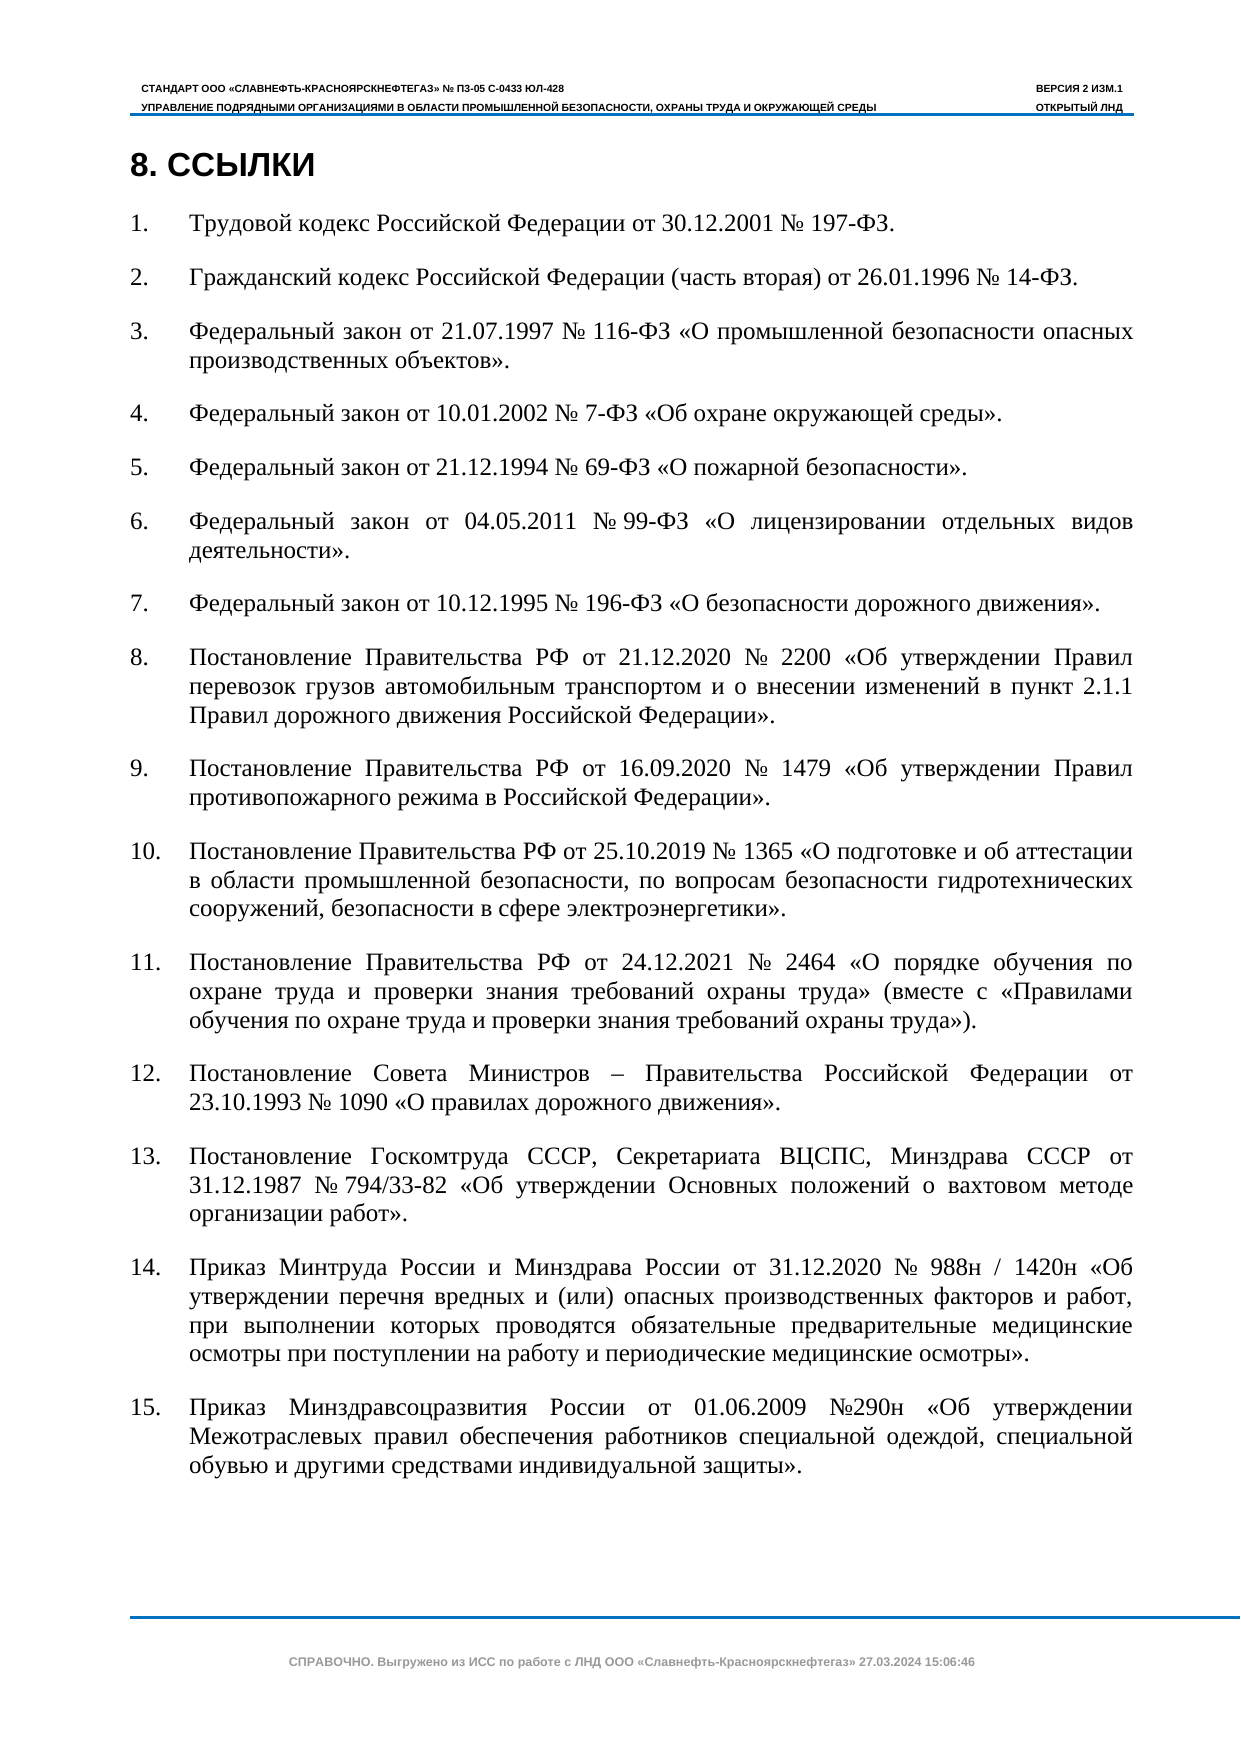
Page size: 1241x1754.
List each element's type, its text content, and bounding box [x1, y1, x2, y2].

list Федеральный закон от 21.07.1997 № 116-ФЗ «О промышленной безопасности опасных производственных объектов». [130, 316, 1134, 373]
subtitle 8. ССЫЛКИ [130, 145, 1134, 183]
list Приказ Минтруда России и Минздрава России от 31.12.2020 № 988н / 1420н «Об утверждении перечня вредных и (или) опасных производственных факторов и работ, при выполнении которых проводятся обязательные предварительные медицинские осмотры при поступлении на работу и периодические медицинские осмотры». [130, 1252, 1134, 1367]
list Федеральный закон от 10.01.2002 № 7-ФЗ «Об охране окружающей среды». [130, 398, 1134, 427]
list Постановление Правительства РФ от 21.12.2020 № 2200 «Об утверждении Правил перевозок грузов автомобильным транспортом и о внесении изменений в пункт 2.1.1 Правил дорожного движения Российской Федерации». [130, 642, 1134, 728]
list Постановление Совета Министров – Правительства Российской Федерации от 23.10.1993 № 1090 «О правилах дорожного движения». [130, 1058, 1134, 1116]
list Постановление Правительства РФ от 16.09.2020 № 1479 «Об утверждении Правил противопожарного режима в Российской Федерации». [130, 753, 1134, 811]
list Трудовой кодекс Российской Федерации от 30.12.2001 № 197-ФЗ. [130, 208, 1134, 237]
list Федеральный закон от 21.12.1994 № 69-ФЗ «О пожарной безопасности». [130, 452, 1134, 481]
list Постановление Госкомтруда СССР, Секретариата ВЦСПС, Минздрава СССР от 31.12.1987 № 794/33-82 «Об утверждении Основных положений о вахтовом методе организации работ». [130, 1141, 1134, 1227]
list Гражданский кодекс Российской Федерации (часть вторая) от 26.01.1996 № 14-ФЗ. [130, 262, 1134, 291]
list Постановление Правительства РФ от 25.10.2019 № 1365 «О подготовке и об аттестации в области промышленной безопасности, по вопросам безопасности гидротехнических сооружений, безопасности в сфере электроэнергетики». [130, 836, 1134, 922]
list Приказ Минздравсоцразвития России от 01.06.2009 №290н «Об утверждении Межотраслевых правил обеспечения работников специальной одеждой, специальной обувью и другими средствами индивидуальной защиты». [130, 1392, 1134, 1478]
list Федеральный закон от 10.12.1995 № 196-ФЗ «О безопасности дорожного движения». [130, 588, 1134, 617]
list Федеральный закон от 04.05.2011 № 99-ФЗ «О лицензировании отдельных видов деятельности». [130, 506, 1134, 563]
list Постановление Правительства РФ от 24.12.2021 № 2464 «О порядке обучения по охране труда и проверки знания требований охраны труда» (вместе с «Правилами обучения по охране труда и проверки знания требований охраны труда»). [130, 947, 1134, 1033]
